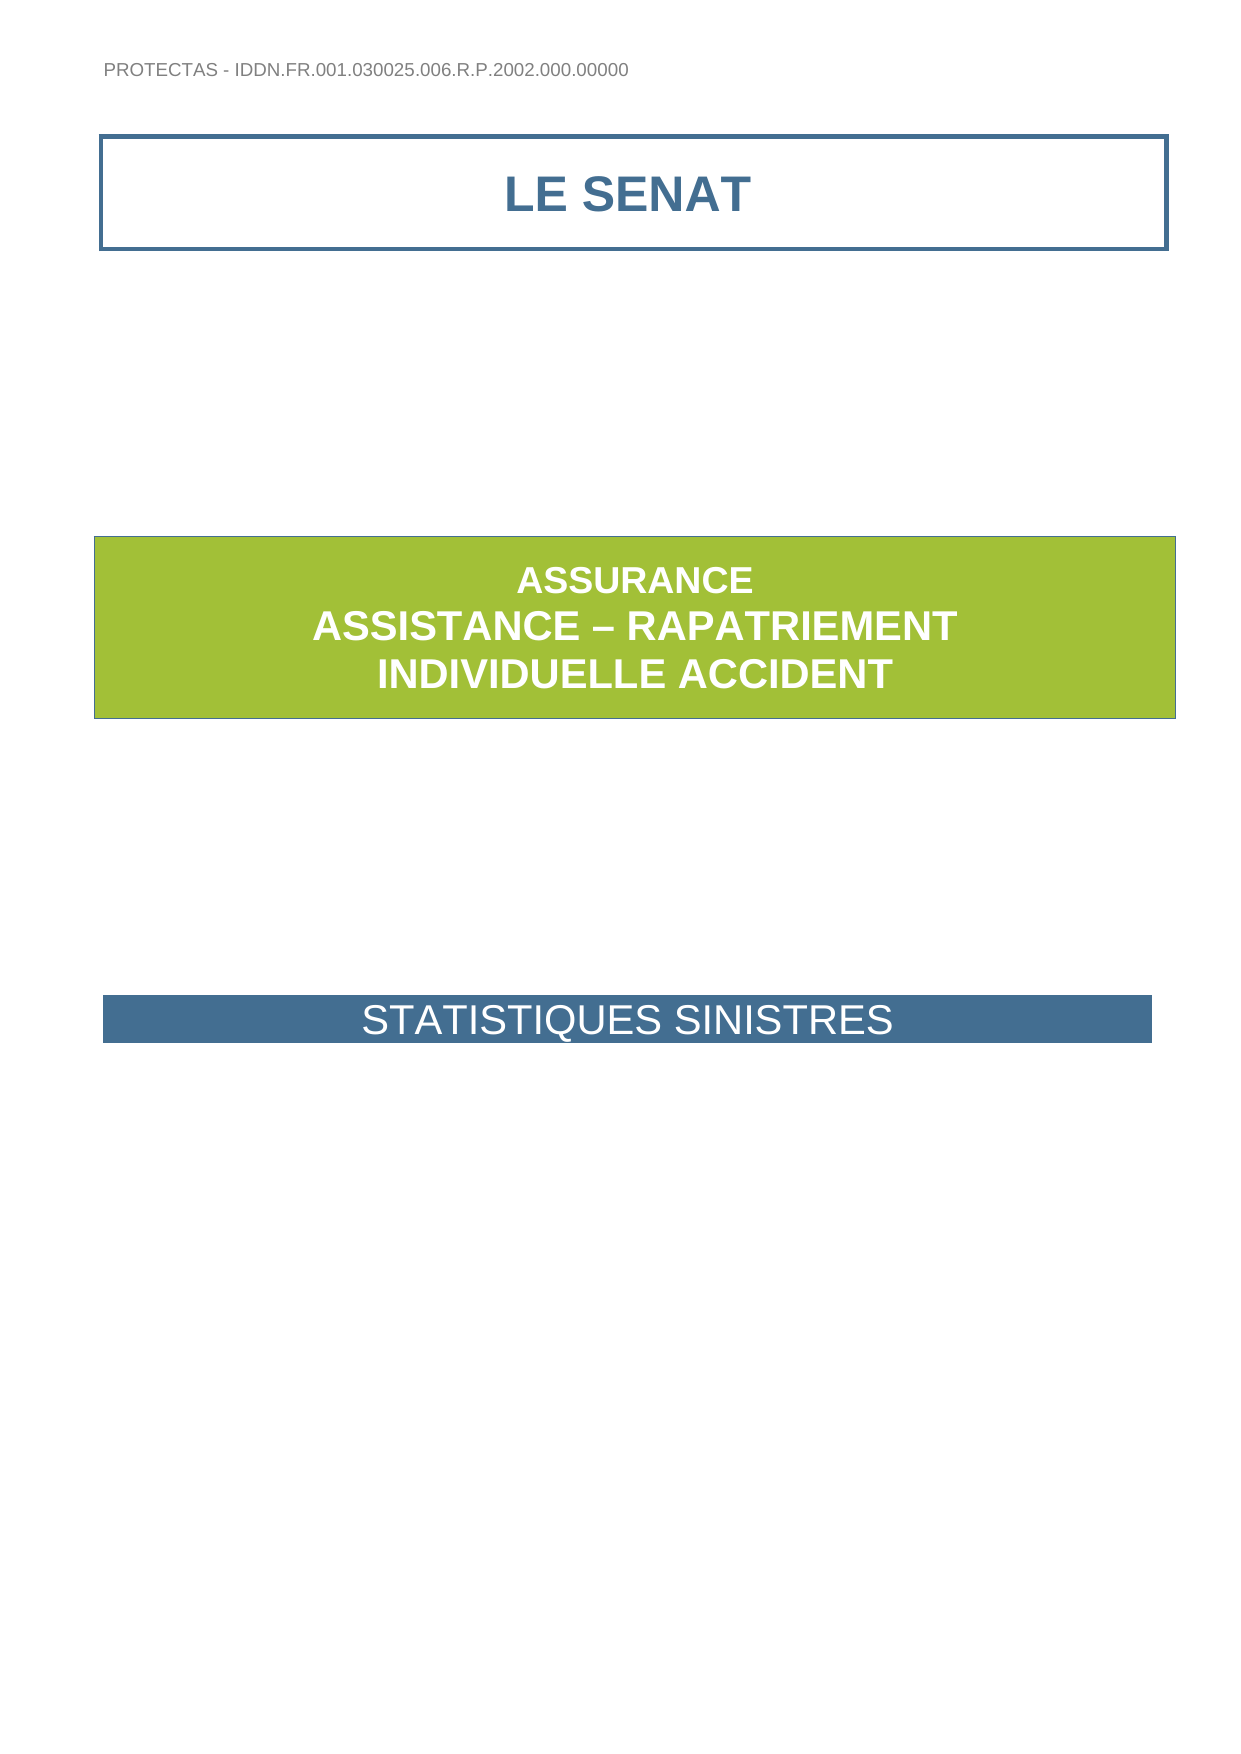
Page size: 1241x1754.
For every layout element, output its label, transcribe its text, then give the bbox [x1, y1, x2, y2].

text ASSURANCE ASSISTANCE – RAPATRIEMENT [95, 537, 1175, 627]
text LE SENAT [103, 139, 1164, 247]
text INDIVIDUELLE ACCIDENT [95, 627, 1175, 718]
text STATISTIQUES SINISTRES [103, 995, 1152, 1043]
